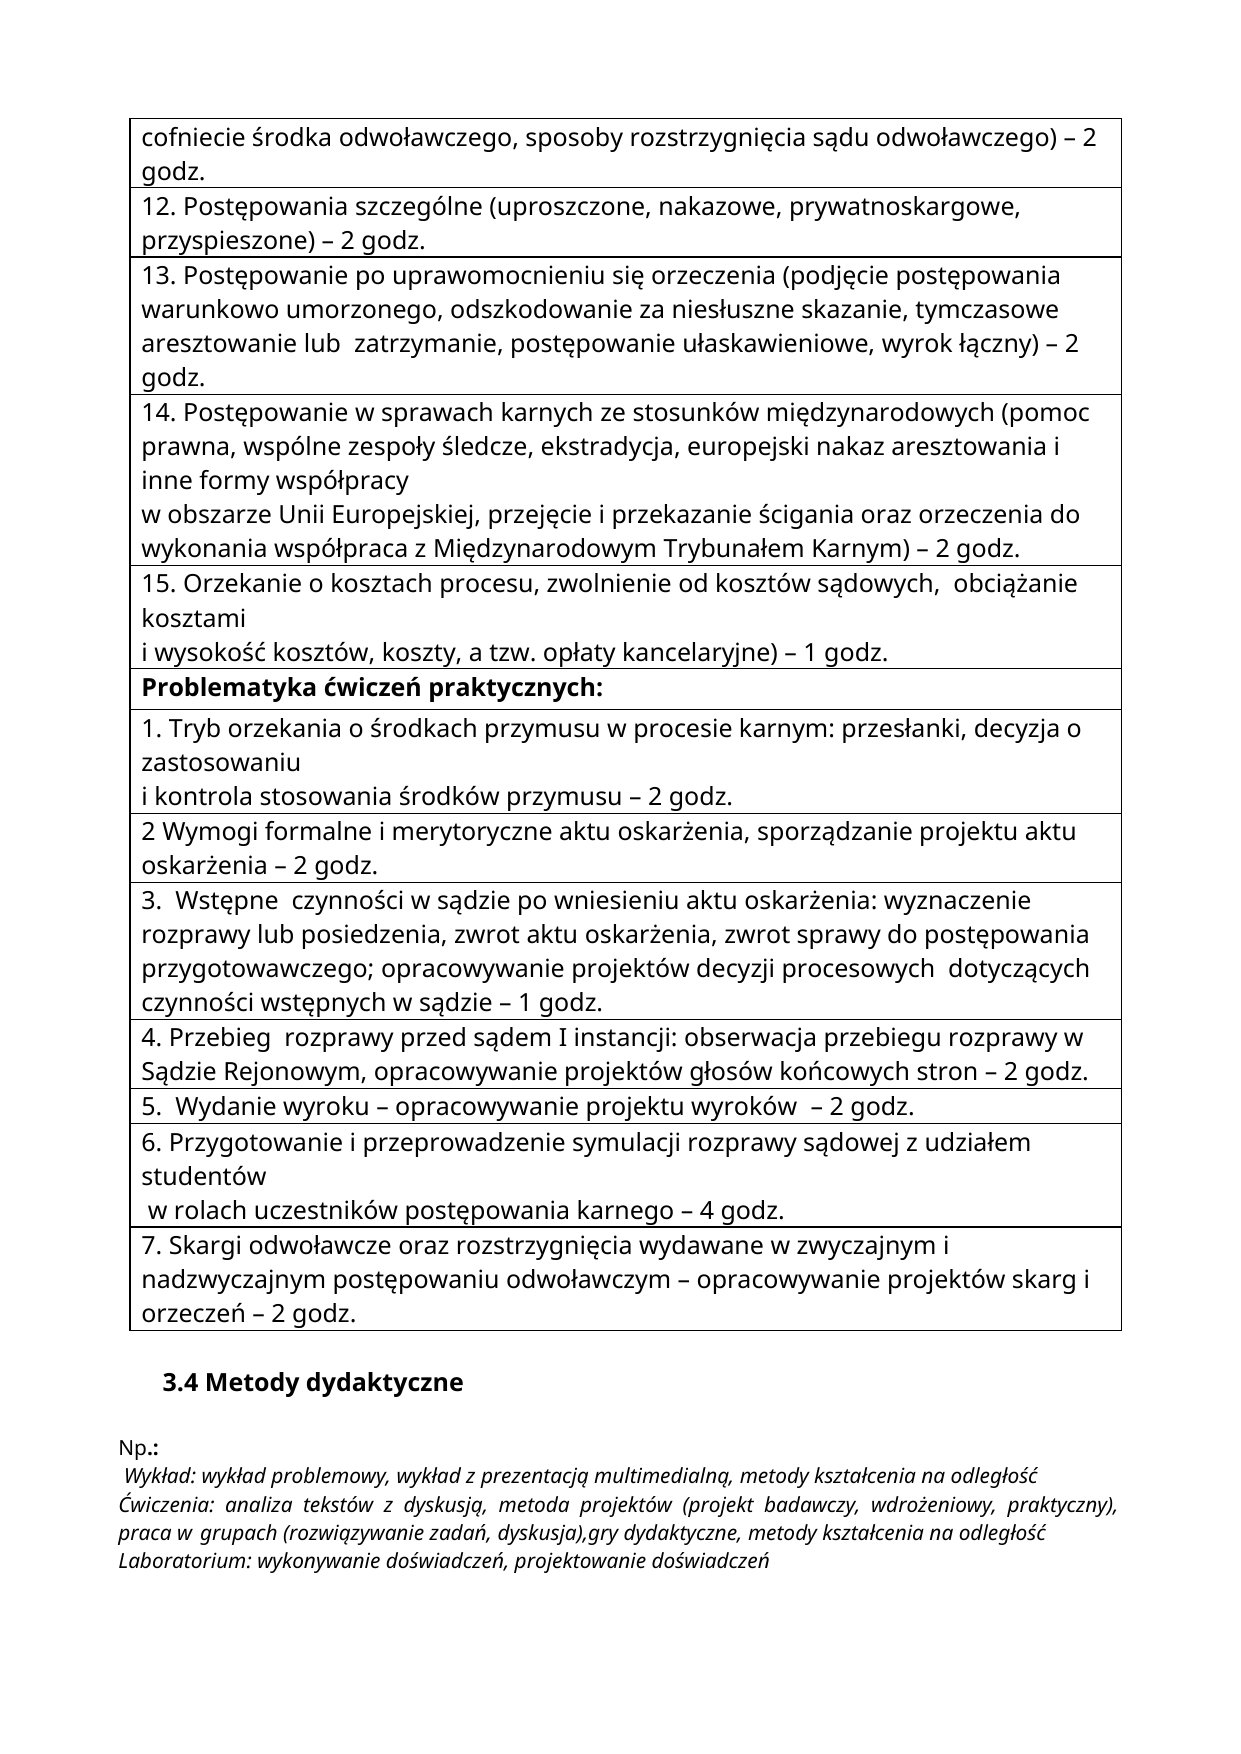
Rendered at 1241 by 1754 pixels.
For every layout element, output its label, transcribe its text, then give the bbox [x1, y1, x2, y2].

text Np.: [118, 1433, 1122, 1461]
table_cell 15. Orzekanie o kosztach procesu, zwolnienie od kosztów sądowych, obciążanie kosztami i wysokość kosztów, koszty, a tzw. opłaty kancelaryjne) – 1 godz. [131, 566, 1121, 668]
table_cell 14. Postępowanie w sprawach karnych ze stosunków międzynarodowych (pomoc prawna, wspólne zespoły śledcze, ekstradycja, europejski nakaz aresztowania i inne formy współpracy w obszarze Unii Europejskiej, przejęcie i przekazanie ścigania oraz orzeczenia do wykonania współpraca z Międzynarodowym Trybunałem Karnym) – 2 godz. [131, 395, 1121, 565]
text 3.4 Metody dydaktyczne [162, 1365, 1122, 1399]
table_cell 12. Postępowania szczególne (uproszczone, nakazowe, prywatnoskargowe, przyspieszone) – 2 godz. [131, 188, 1121, 256]
table_cell 13. Postępowanie po uprawomocnieniu się orzeczenia (podjęcie postępowania warunkowo umorzonego, odszkodowanie za niesłuszne skazanie, tymczasowe aresztowanie lub zatrzymanie, postępowanie ułaskawieniowe, wyrok łączny) – 2 godz. [131, 258, 1121, 394]
text Ćwiczenia: analiza tekstów z dyskusją, metoda projektów (projekt badawczy, wdrożeniowy, praktyczny), praca w grupach (rozwiązywanie zadań, dyskusja),gry dydaktyczne, metody kształcenia na odległość [118, 1490, 1122, 1547]
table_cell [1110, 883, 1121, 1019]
table_cell 2 Wymogi formalne i merytoryczne aktu oskarżenia, sporządzanie projektu aktu oskarżenia – 2 godz. [131, 814, 1121, 882]
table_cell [131, 119, 1121, 187]
table_cell 1. Tryb orzekania o środkach przymusu w procesie karnym: przesłanki, decyzja o zastosowaniu i kontrola stosowania środków przymusu – 2 godz. [131, 710, 1121, 812]
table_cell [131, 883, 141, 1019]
table_cell 5. Wydanie wyroku – opracowywanie projektu wyroków – 2 godz. [131, 1089, 1121, 1123]
table_cell 4. Przebieg rozprawy przed sądem I instancji: obserwacja przebiegu rozprawy w Sądzie Rejonowym, opracowywanie projektów głosów końcowych stron – 2 godz. [131, 1020, 1121, 1088]
table_cell 7. Skargi odwoławcze oraz rozstrzygnięcia wydawane w zwyczajnym i nadzwyczajnym postępowaniu odwoławczym – opracowywanie projektów skarg i orzeczeń – 2 godz. [131, 1228, 1121, 1329]
text Wykład: wykład problemowy, wykład z prezentacją multimedialną, metody kształcenia na odległość [118, 1461, 1122, 1490]
table_cell Problematyka ćwiczeń praktycznych: [131, 669, 1121, 709]
table_cell 6. Przygotowanie i przeprowadzenie symulacji rozprawy sądowej z udziałem studentów w rolach uczestników postępowania karnego – 4 godz. [131, 1124, 1121, 1226]
text Laboratorium: wykonywanie doświadczeń, projektowanie doświadczeń [118, 1547, 1122, 1575]
